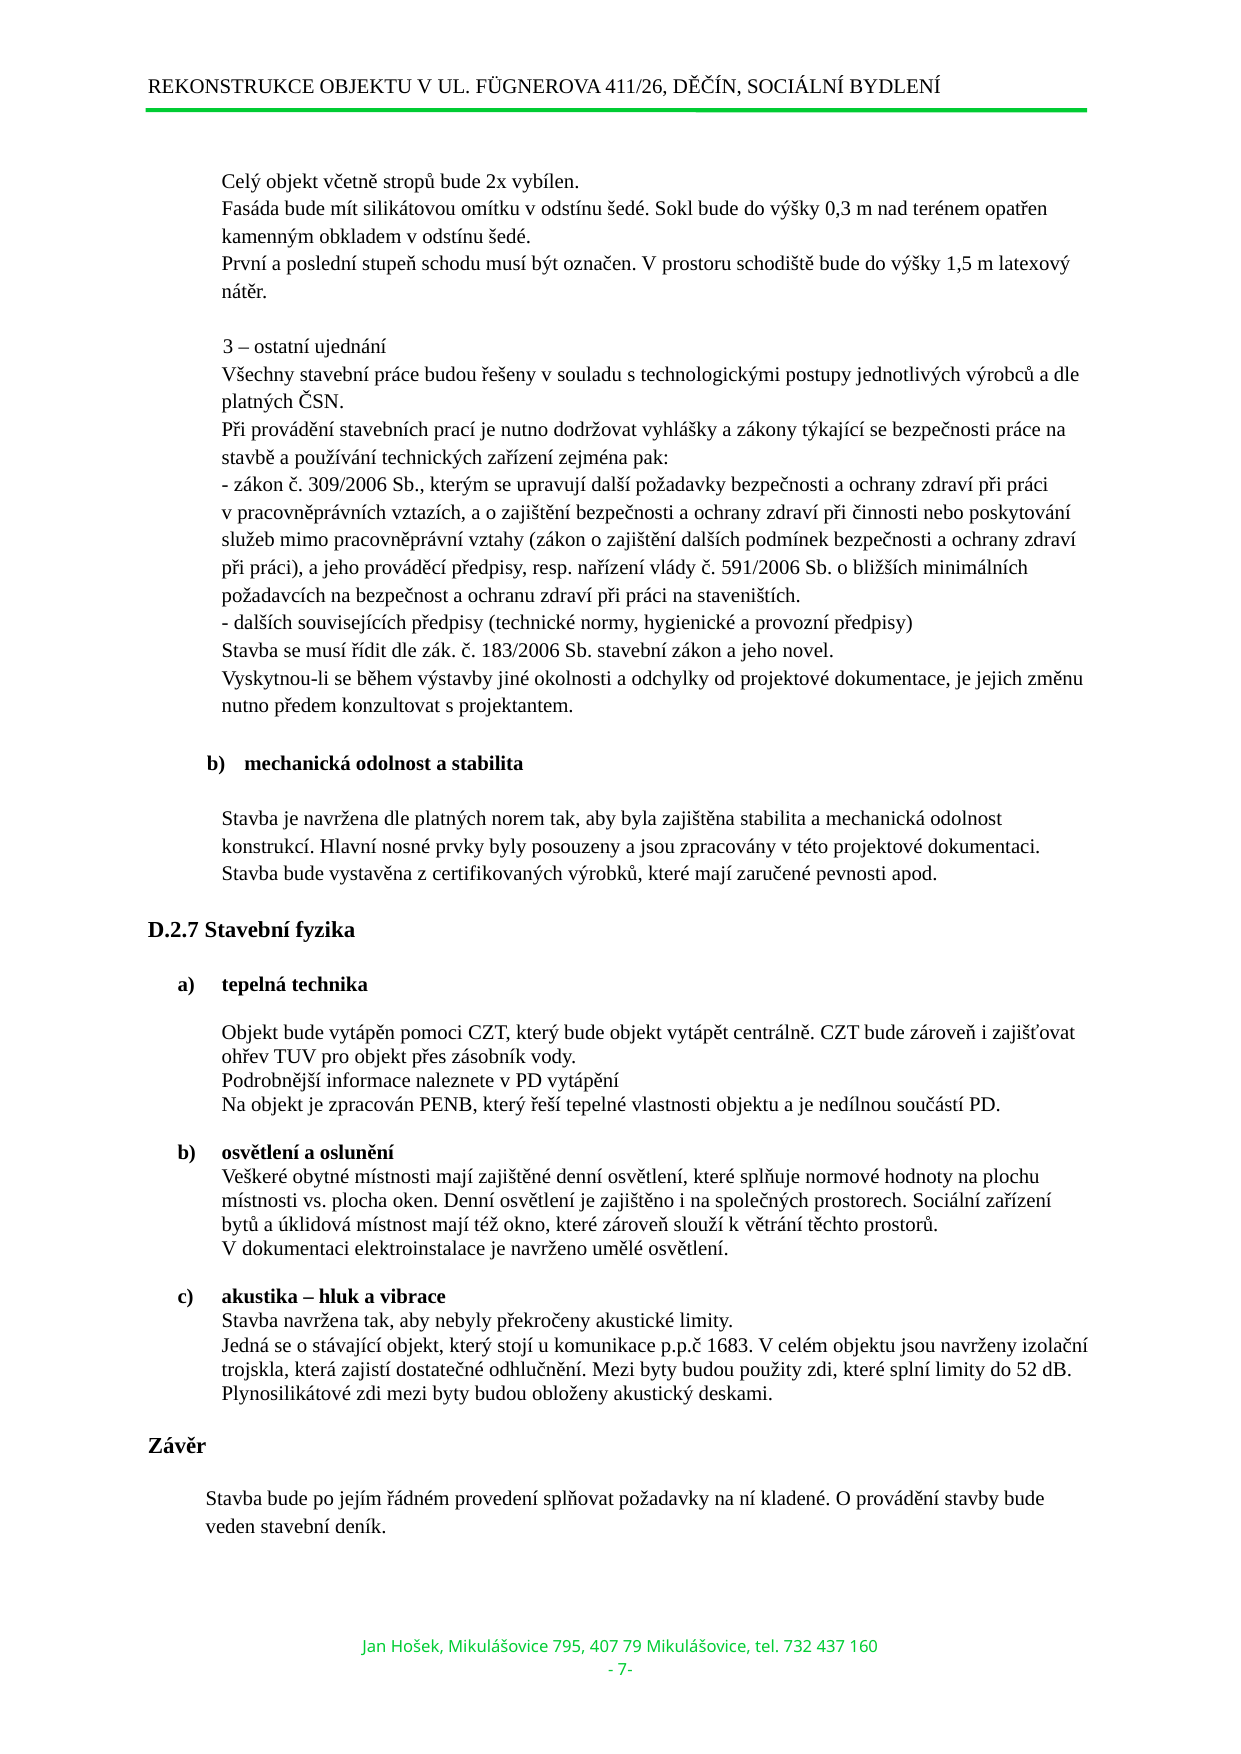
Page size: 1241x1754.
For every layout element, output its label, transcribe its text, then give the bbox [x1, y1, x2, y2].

text Stavba bude vystavěna z certifikovaných výrobků, které mají zaručené pevnosti apod. [148, 861, 1093, 885]
text Při provádění stavebních prací je nutno dodržovat vyhlášky a zákony týkající se bezpečnosti práce na stavbě a používání technických zařízení zejména pak: [221, 417, 1093, 469]
list mechanická odolnost a stabilita [207, 751, 1093, 775]
list Stavba navržena tak, aby nebyly překročeny akustické limity. [221, 1308, 1093, 1332]
text Stavba bude po jejím řádném provedení splňovat požadavky na ní kladené. O provádění stavby bude veden stavební deník. [205, 1486, 1093, 1538]
text Na objekt je zpracován PENB, který řeší tepelné vlastnosti objektu a je nedílnou součástí PD. [221, 1092, 1093, 1116]
text Fasáda bude mít silikátovou omítku v odstínu šedé. Sokl bude do výšky 0,3 m nad terénem opatřen kamenným obkladem v odstínu šedé. [221, 196, 1093, 248]
text D.2.7 Stavební fyzika [148, 916, 1093, 943]
text První a poslední stupeň schodu musí být označen. V prostoru schodiště bude do výšky 1,5 m latexový nátěr. [221, 251, 1093, 303]
text Všechny stavební práce budou řešeny v souladu s technologickými postupy jednotlivých výrobců a dle platných ČSN. [221, 362, 1093, 413]
list osvětlení a oslunění [177, 1140, 1093, 1164]
text - zákon č. 309/2006 Sb., kterým se upravují další požadavky bezpečnosti a ochrany zdraví při práci v pracovněprávních vztazích, a o zajištění bezpečnosti a ochrany zdraví při činnosti nebo poskytování služeb mimo pracovněprávní vztahy (zákon o zajištění dalších podmínek bezpečnosti a ochrany zdraví při práci), a jeho prováděcí předpisy, resp. nařízení vlády č. 591/2006 Sb. o bližších minimálních požadavcích na bezpečnost a ochranu zdraví při práci na staveništích. [221, 472, 1093, 607]
text Vyskytnou-li se během výstavby jiné okolnosti a odchylky od projektové dokumentace, je jejich změnu nutno předem konzultovat s projektantem. [221, 665, 1093, 717]
text V dokumentaci elektroinstalace je navrženo umělé osvětlení. [221, 1236, 1093, 1260]
subtitle Závěr [148, 1432, 1093, 1459]
text Stavba je navržena dle platných norem tak, aby byla zajištěna stabilita a mechanická odolnost konstrukcí. Hlavní nosné prvky byly posouzeny a jsou zpracovány v této projektové dokumentaci. [221, 806, 1093, 858]
text Celý objekt včetně stropů bude 2x vybílen. [221, 168, 1093, 193]
text Stavba se musí řídit dle zák. č. 183/2006 Sb. stavební zákon a jeho novel. [207, 638, 1093, 662]
text Veškeré obytné místnosti mají zajištěné denní osvětlení, které splňuje normové hodnoty na plochu místnosti vs. plocha oken. Denní osvětlení je zajištěno i na společných prostorech. Sociální zařízení bytů a úklidová místnost mají též okno, které zároveň slouží k větrání těchto prostorů. [221, 1164, 1093, 1236]
list tepelná technika [177, 972, 1093, 996]
list Jedná se o stávající objekt, který stojí u komunikace p.p.č 1683. V celém objektu jsou navrženy izolační trojskla, která zajistí dostatečné odhlučnění. Mezi byty budou použity zdi, které splní limity do 52 dB. Plynosilikátové zdi mezi byty budou obloženy akustický deskami. [221, 1332, 1093, 1405]
text Podrobnější informace naleznete v PD vytápění [221, 1068, 1093, 1092]
list akustika – hluk a vibrace [177, 1284, 1093, 1308]
text 3 – ostatní ujednání [223, 334, 1093, 358]
text - dalších souvisejících předpisy (technické normy, hygienické a provozní předpisy) [221, 610, 1093, 634]
text Objekt bude vytápěn pomoci CZT, který bude objekt vytápět centrálně. CZT bude zároveň i zajišťovat ohřev TUV pro objekt přes zásobník vody. [221, 1020, 1093, 1068]
